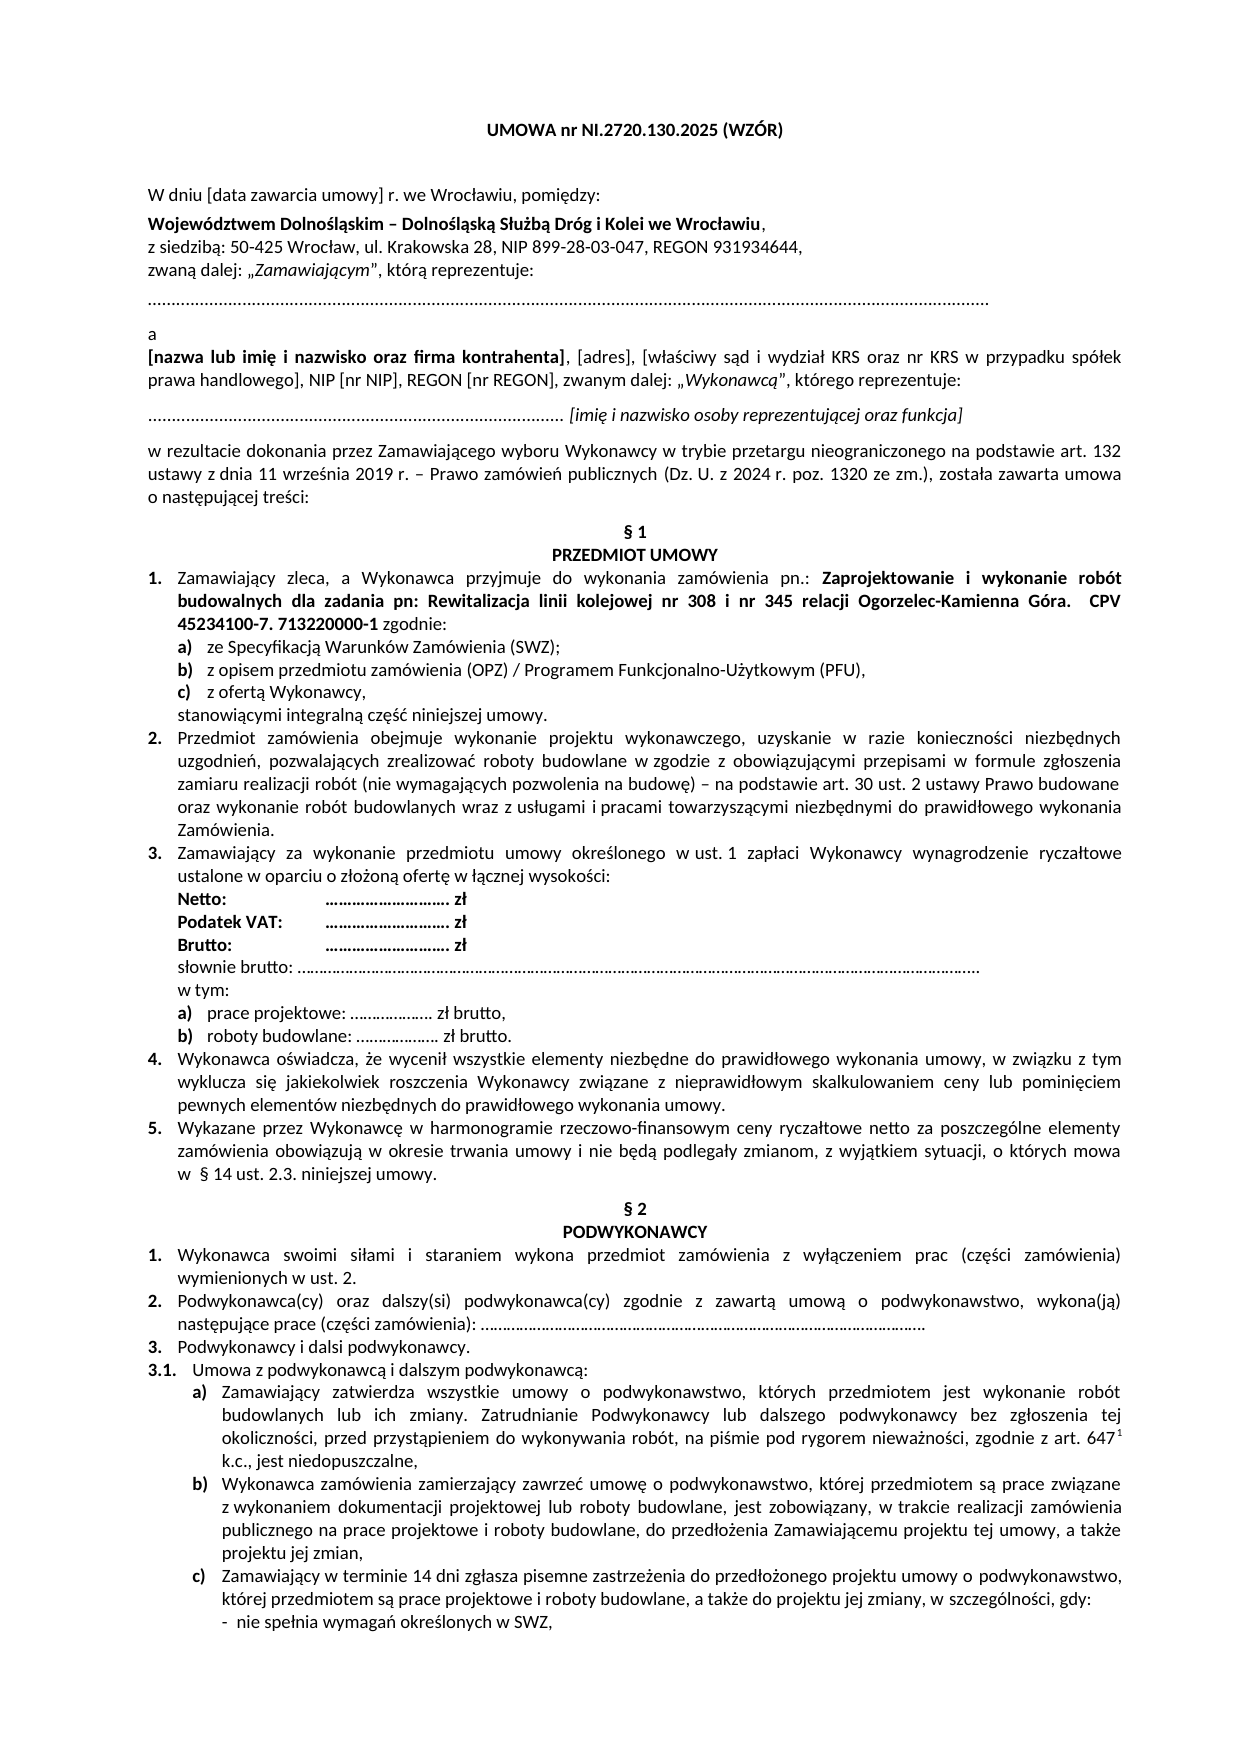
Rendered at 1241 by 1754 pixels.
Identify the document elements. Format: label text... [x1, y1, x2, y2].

text Podatek VAT: ………………………. zł [177, 910, 1122, 933]
text .................................................................................................................................................................................. [148, 287, 1122, 310]
text stanowiącymi integralną część niniejszej umowy. [177, 703, 1122, 726]
list z opisem przedmiotu zamówienia (OPZ) / Programem Funkcjonalno-Użytkowym (PFU), [177, 658, 1122, 681]
list prace projektowe: ………………. zł brutto, [177, 1001, 1122, 1024]
text w rezultacie dokonania przez Zamawiającego wyboru Wykonawcy w trybie przetargu nieograniczonego na podstawie art. 132 ustawy z dnia 11 września 2019 r. – Prawo zamówień publicznych (Dz. U. z 2024 r. poz. 1320 ze zm.), została zawarta umowa o następującej treści: [148, 439, 1122, 508]
list Podwykonawca(cy) oraz dalszy(si) podwykonawca(cy) zgodnie z zawartą umową o podwykonawstwo, wykona(ją) następujące prace (części zamówienia): …………………………………………………………………………………………. [148, 1289, 1122, 1335]
list Zamawiający zleca, a Wykonawca przyjmuje do wykonania zamówienia pn.: Zaprojektowanie i wykonanie robót budowalnych dla zadania pn: Rewitalizacja linii kolejowej nr 308 i nr 345 relacji Ogorzelec-Kamienna Góra. CPV 45234100-7. 713220000-1 zgodnie: [148, 566, 1122, 635]
list Zamawiający za wykonanie przedmiotu umowy określonego w ust. 1 zapłaci Wykonawcy wynagrodzenie ryczałtowe ustalone w oparciu o złożoną ofertę w łącznej wysokości: [148, 841, 1122, 887]
text ........................................................................................ [imię i nazwisko osoby reprezentującej oraz funkcja] [148, 403, 1122, 426]
text § 1 PRZEDMIOT UMOWY [148, 520, 1122, 566]
list Wykonawca oświadcza, że wycenił wszystkie elementy niezbędne do prawidłowego wykonania umowy, w związku z tym wyklucza się jakiekolwiek roszczenia Wykonawcy związane z nieprawidłowym skalkulowaniem ceny lub pominięciem pewnych elementów niezbędnych do prawidłowego wykonania umowy. [148, 1047, 1122, 1116]
text Brutto: ………………………. zł [177, 933, 1122, 956]
text Netto: ………………………. zł [177, 887, 1122, 910]
list Zamawiający zatwierdza wszystkie umowy o podwykonawstwo, których przedmiotem jest wykonanie robót budowlanych lub ich zmiany. Zatrudnianie Podwykonawcy lub dalszego podwykonawcy bez zgłoszenia tej okoliczności, przed przystąpieniem do wykonywania robót, na piśmie pod rygorem nieważności, zgodnie z art. 6471 k.c., jest niedopuszczalne, [192, 1381, 1122, 1472]
list Wykonawca zamówienia zamierzający zawrzeć umowę o podwykonawstwo, której przedmiotem są prace związane z wykonaniem dokumentacji projektowej lub roboty budowlane, jest zobowiązany, w trakcie realizacji zamówienia publicznego na prace projektowe i roboty budowlane, do przedłożenia Zamawiającemu projektu tej umowy, a także projektu jej zmian, [192, 1472, 1122, 1564]
list Wykonawca swoimi siłami i staraniem wykona przedmiot zamówienia z wyłączeniem prac (części zamówienia) wymienionych w ust. 2. [148, 1243, 1122, 1289]
list z ofertą Wykonawcy, [177, 681, 1122, 703]
text słownie brutto: ………………………………………………………………………………………………………………………………………….. [177, 956, 1122, 978]
text a [148, 322, 1122, 345]
text w tym: [177, 978, 1122, 1001]
text UMOWA nr NI.2720.130.2025 (WZÓR) [148, 118, 1122, 141]
text [nazwa lub imię i nazwisko oraz firma kontrahenta], [adres], [właściwy sąd i wydział KRS oraz nr KRS w przypadku spółek prawa handlowego], NIP [nr NIP], REGON [nr REGON], zwanym dalej: „Wykonawcą”, którego reprezentuje: [148, 345, 1122, 391]
list Zamawiający w terminie 14 dni zgłasza pisemne zastrzeżenia do przedłożonego projektu umowy o podwykonawstwo, której przedmiotem są prace projektowe i roboty budowlane, a także do projektu jej zmiany, w szczególności, gdy: [192, 1564, 1122, 1610]
text z siedzibą: 50-425 Wrocław, ul. Krakowska 28, NIP 899-28-03-047, REGON 931934644, [148, 235, 1122, 258]
text zwaną dalej: „Zamawiającym”, którą reprezentuje: [148, 258, 1122, 281]
text W dniu [data zawarcia umowy] r. we Wrocławiu, pomiędzy: [148, 183, 1122, 206]
text § 2 PODWYKONAWCY [148, 1197, 1122, 1243]
list Umowa z podwykonawcą i dalszym podwykonawcą: [148, 1358, 1122, 1381]
list Wykazane przez Wykonawcę w harmonogramie rzeczowo-finansowym ceny ryczałtowe netto za poszczególne elementy zamówienia obowiązują w okresie trwania umowy i nie będą podlegały zmianom, z wyjątkiem sytuacji, o których mowa w § 14 ust. 2.3. niniejszej umowy. [148, 1116, 1122, 1185]
list Podwykonawcy i dalsi podwykonawcy. [148, 1335, 1122, 1358]
list ze Specyfikacją Warunków Zamówienia (SWZ); [177, 635, 1122, 658]
list Przedmiot zamówienia obejmuje wykonanie projektu wykonawczego, uzyskanie w razie konieczności niezbędnych uzgodnień, pozwalających zrealizować roboty budowlane w zgodzie z obowiązującymi przepisami w formule zgłoszenia zamiaru realizacji robót (nie wymagających pozwolenia na budowę) – na podstawie art. 30 ust. 2 ustawy Prawo budowane oraz wykonanie robót budowlanych wraz z usługami i pracami towarzyszącymi niezbędnymi do prawidłowego wykonania Zamówienia. [148, 726, 1122, 841]
list roboty budowlane: ………………. zł brutto. [177, 1024, 1122, 1047]
text Województwem Dolnośląskim – Dolnośląską Służbą Dróg i Kolei we Wrocławiu, [148, 212, 1122, 235]
text - nie spełnia wymagań określonych w SWZ, [222, 1610, 1122, 1633]
